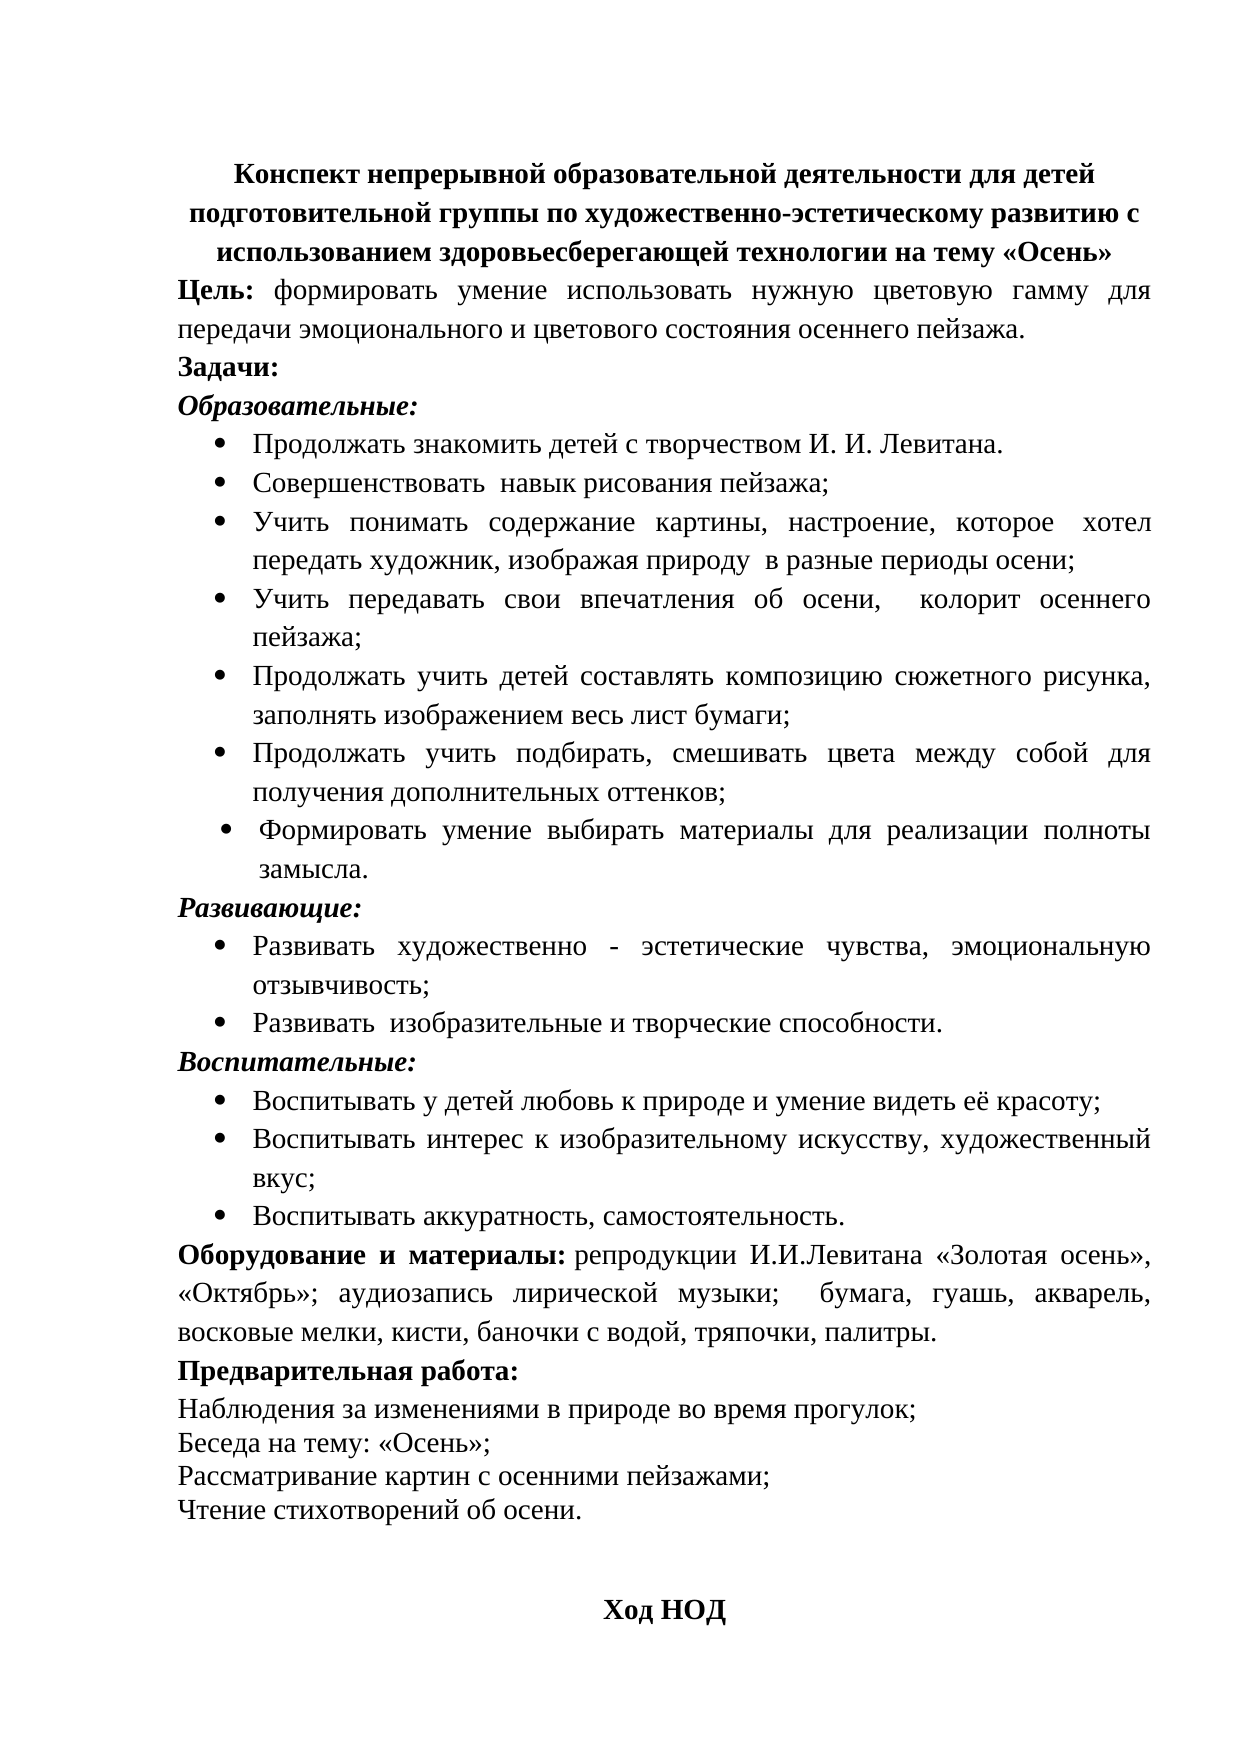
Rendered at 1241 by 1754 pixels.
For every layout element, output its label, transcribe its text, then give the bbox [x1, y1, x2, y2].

text Наблюдения за изменениями в природе во время прогулок; [177, 1391, 1152, 1425]
list Совершенствовать навык рисования пейзажа; [215, 465, 1152, 499]
text Рассматривание картин с осенними пейзажами; [177, 1458, 1152, 1492]
text Развивающие: [177, 890, 1152, 923]
list Развивать изобразительные и творческие способности. [215, 1005, 1152, 1039]
text Образовательные: [177, 388, 1152, 421]
text Беседа на тему: «Осень»; [177, 1425, 1152, 1458]
list Учить понимать содержание картины, настроение, которое хотел передать художник, изображая природу в разные периоды осени; [215, 504, 1152, 576]
list Развивать художественно - эстетические чувства, эмоциональную отзывчивость; [215, 928, 1152, 1000]
list Учить передавать свои впечатления об осени, колорит осеннего пейзажа; [215, 581, 1152, 653]
text Чтение стихотворений об осени. [177, 1492, 1152, 1525]
text Задачи: [177, 349, 1152, 383]
list Продолжать знакомить детей с творчеством И. И. Левитана. [215, 426, 1152, 460]
list Воспитывать у детей любовь к природе и умение видеть её красоту; [215, 1083, 1152, 1116]
list Воспитывать аккуратность, самостоятельность. [215, 1198, 1152, 1232]
text Цель: формировать умение использовать нужную цветовую гамму для передачи эмоционального и цветового состояния осеннего пейзажа. [177, 272, 1152, 344]
text Предварительная работа: [177, 1353, 1152, 1386]
text Ход НОД [177, 1592, 1152, 1626]
text Воспитательные: [177, 1044, 1152, 1078]
text Оборудование и материалы: репродукции И.И.Левитана «Золотая осень», «Октябрь»; аудиозапись лирической музыки; бумага, гуашь, акварель, восковые мелки, кисти, баночки с водой, тряпочки, палитры. [177, 1237, 1152, 1348]
list Воспитывать интерес к изобразительному искусству, художественный вкус; [215, 1121, 1152, 1193]
list Продолжать учить подбирать, смешивать цвета между собой для получения дополнительных оттенков; [215, 735, 1152, 807]
list Продолжать учить детей составлять композицию сюжетного рисунка, заполнять изображением весь лист бумаги; [215, 658, 1152, 730]
text Конспект непрерывной образовательной деятельности для детей подготовительной группы по художественно-эстетическому развитию с использованием здоровьесберегающей технологии на тему «Осень» [177, 157, 1152, 267]
list Формировать умение выбирать материалы для реализации полноты замысла. [221, 812, 1152, 885]
